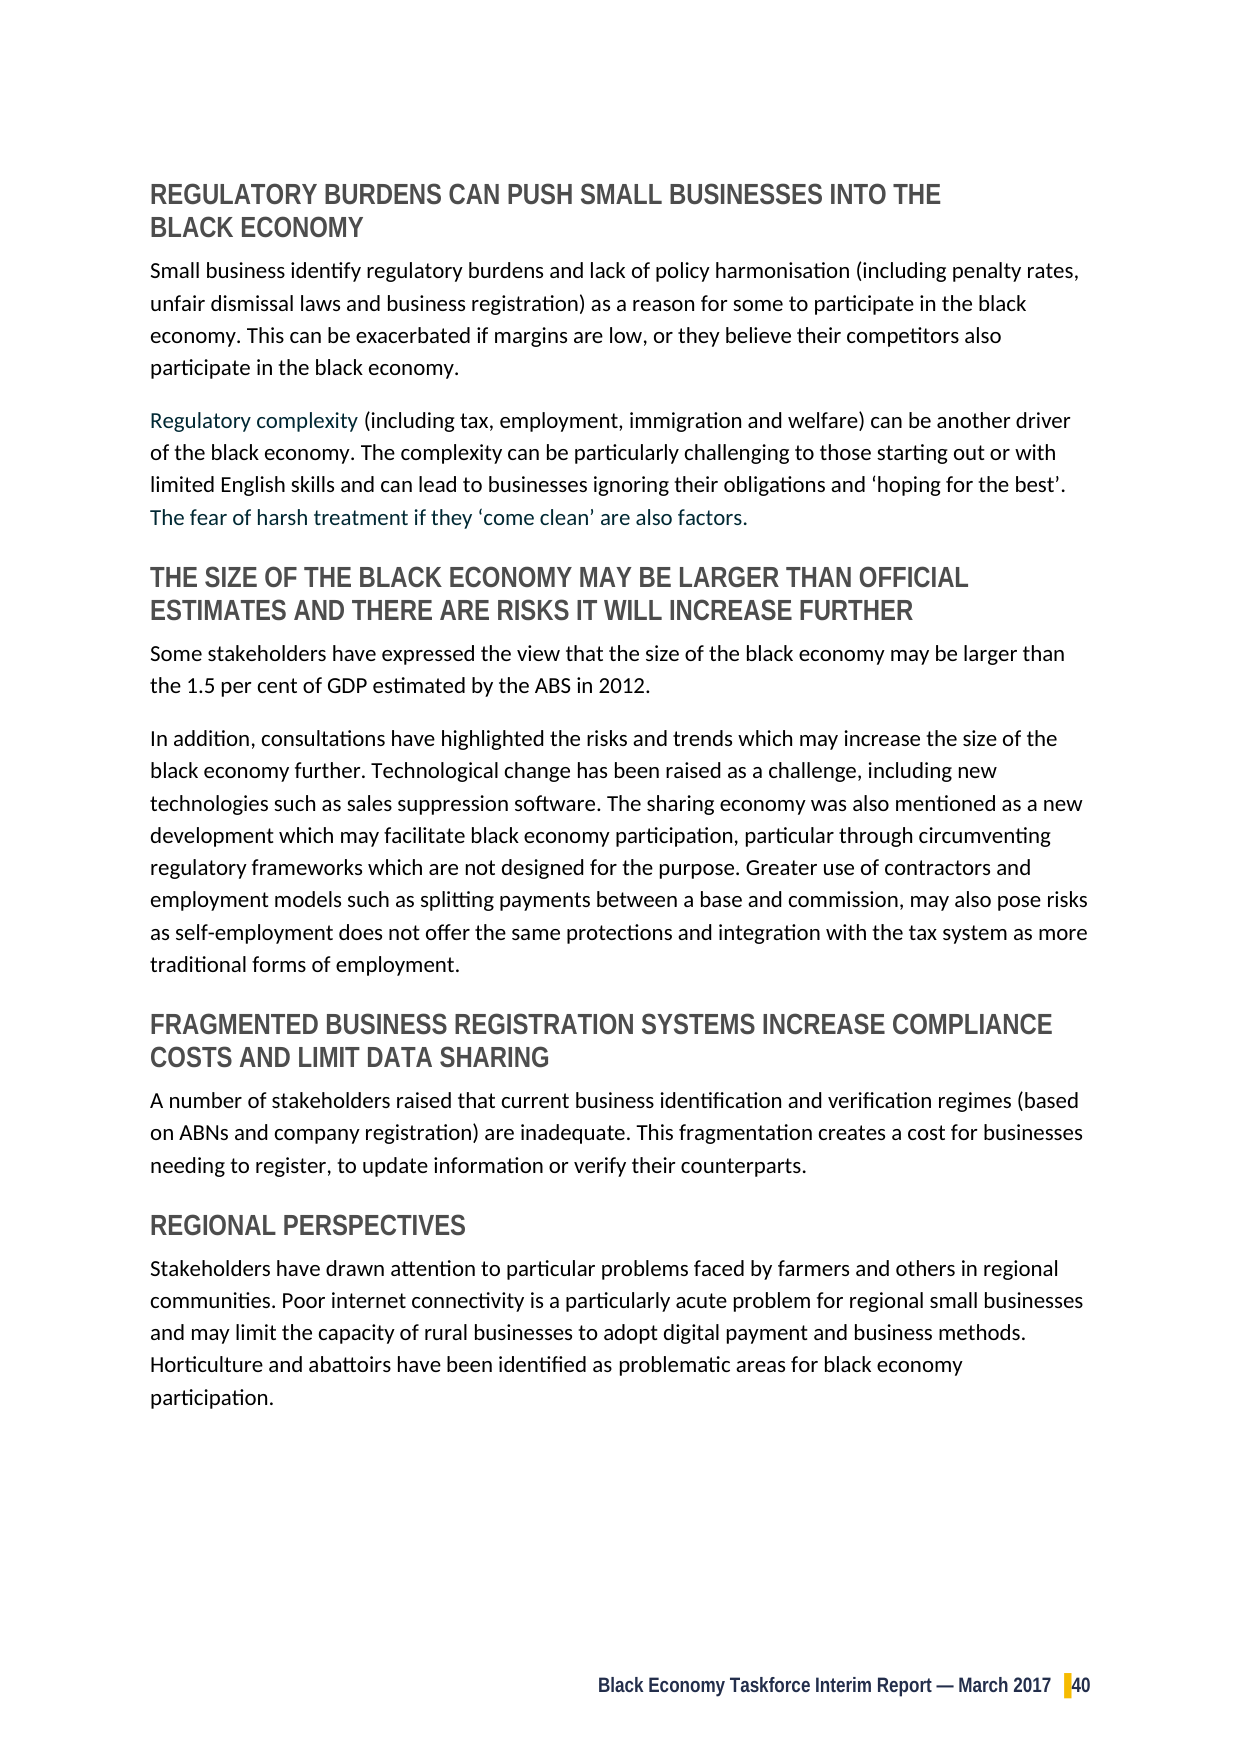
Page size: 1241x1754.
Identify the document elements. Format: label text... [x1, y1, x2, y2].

text Regulatory complexity (including tax, employment, immigration and welfare) can be another driver of the black economy. The complexity can be particularly challenging to those starting out or with limited English skills and can lead to businesses ignoring their obligations and ‘hoping for the best’. The fear of harsh treatment if they ‘come clean’ are also factors. [150, 406, 1090, 531]
text Stakeholders have drawn attention to particular problems faced by farmers and others in regional communities. Poor internet connectivity is a particularly acute problem for regional small businesses and may limit the capacity of rural businesses to adopt digital payment and business methods. Horticulture and abattoirs have been identified as problematic areas for black economy participation. [150, 1254, 1090, 1411]
subtitle The size of the black economy may be larger than official estimates and there are risks it will increase further [150, 560, 1090, 627]
text Small business identify regulatory burdens and lack of policy harmonisation (including penalty rates, unfair dismissal laws and business registration) as a reason for some to participate in the black economy. This can be exacerbated if margins are low, or they believe their competitors also participate in the black economy. [150, 257, 1090, 381]
text In addition, consultations have highlighted the risks and trends which may increase the size of the black economy further. Technological change has been raised as a challenge, including new technologies such as sales suppression software. The sharing economy was also mentioned as a new development which may facilitate black economy participation, particular through circumventing regulatory frameworks which are not designed for the purpose. Greater use of contractors and employment models such as splitting payments between a base and commission, may also pose risks as self-employment does not offer the same protections and integration with the tax system as more traditional forms of employment. [150, 724, 1090, 978]
subtitle Regional Perspectives [150, 1208, 1090, 1241]
subtitle Regulatory burdens can push small businesses into the black economy [150, 177, 1090, 244]
subtitle Fragmented business registration systems increase compliance costs and limit data sharing [150, 1007, 1090, 1074]
text Some stakeholders have expressed the view that the size of the black economy may be larger than the 1.5 per cent of GDP estimated by the ABS in 2012. [150, 639, 1090, 699]
text A number of stakeholders raised that current business identification and verification regimes (based on ABNs and company registration) are inadequate. This fragmentation creates a cost for businesses needing to register, to update information or verify their counterparts. [150, 1086, 1090, 1179]
